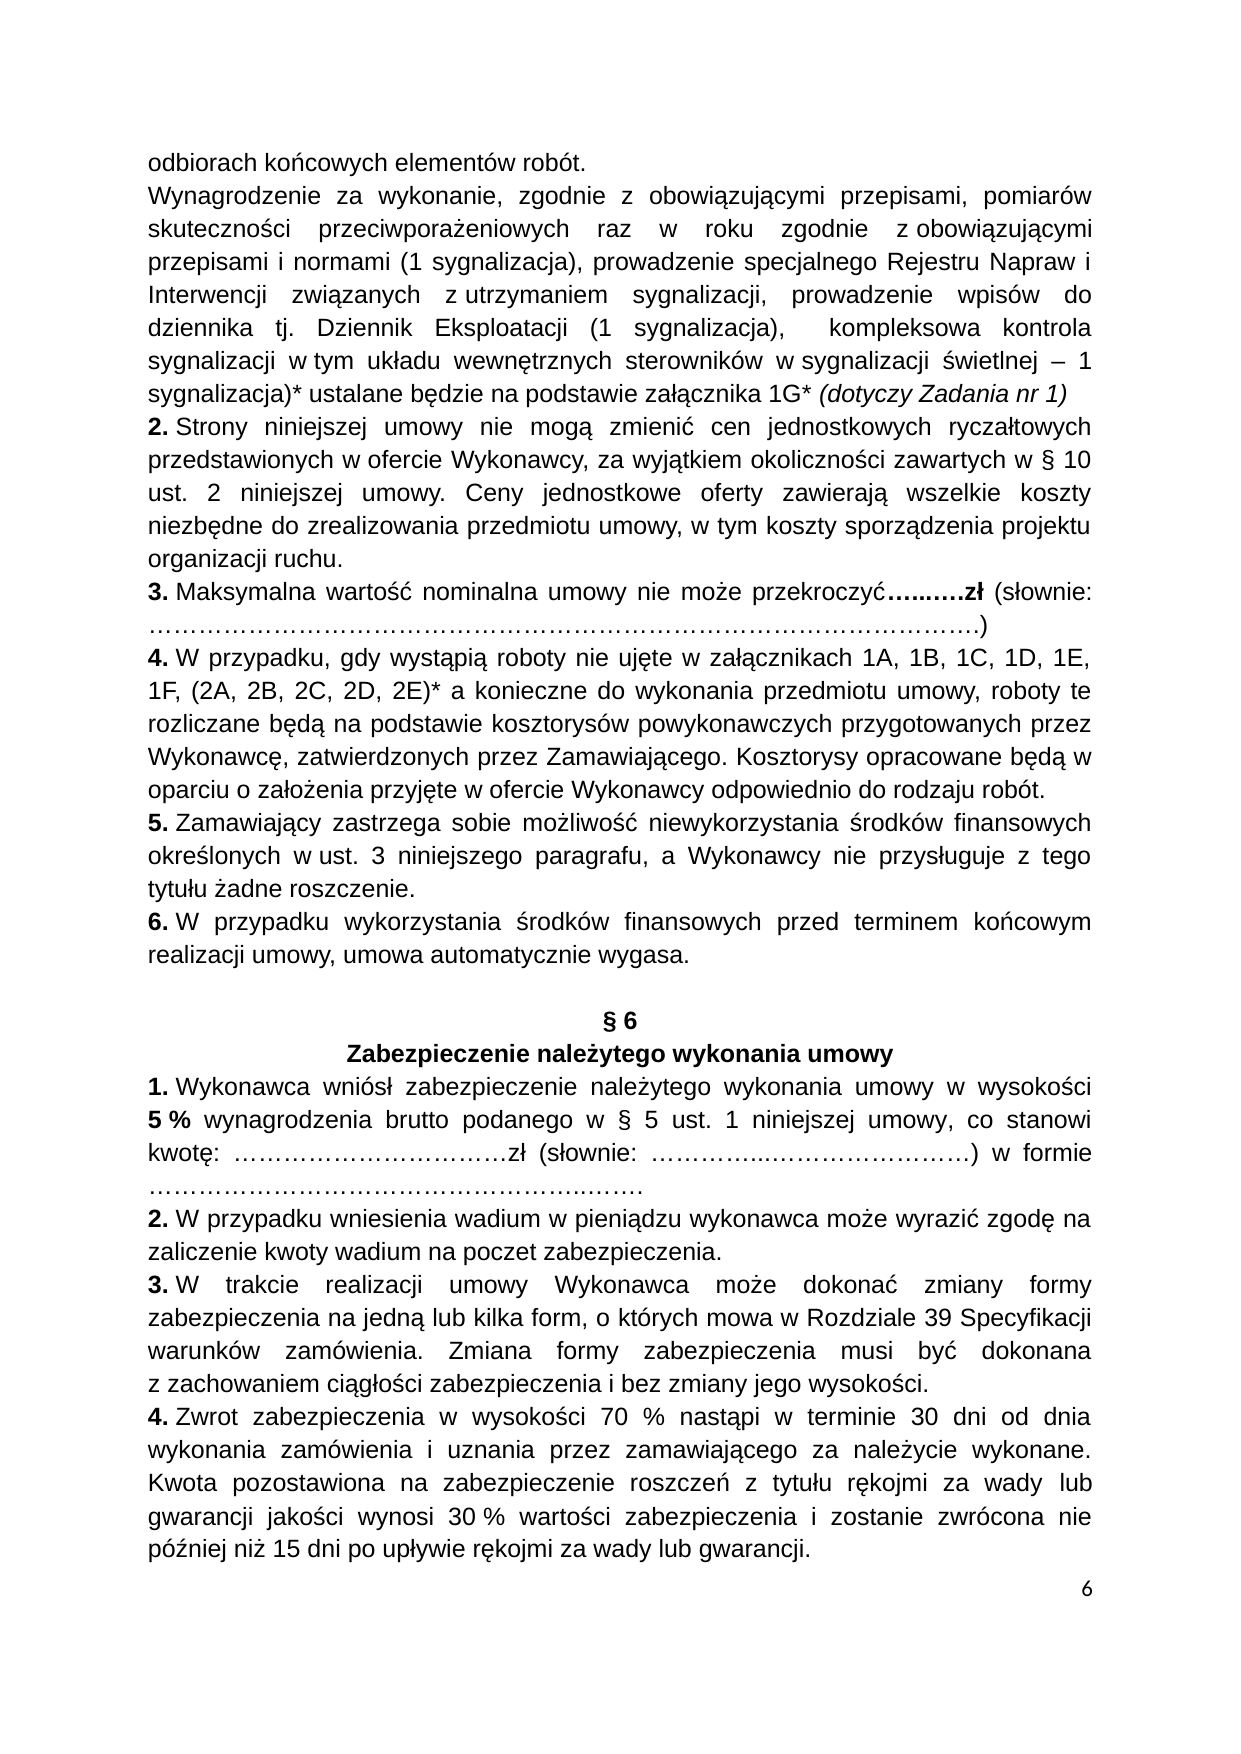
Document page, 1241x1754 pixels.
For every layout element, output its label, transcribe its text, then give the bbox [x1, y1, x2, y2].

text 2. Strony niniejszej umowy nie mogą zmienić cen jednostkowych ryczałtowych przedstawionych w ofercie Wykonawcy, za wyjątkiem okoliczności zawartych w § 10 ust. 2 niniejszej umowy. Ceny jednostkowe oferty zawierają wszelkie koszty niezbędne do zrealizowania przedmiotu umowy, w tym koszty sporządzenia projektu organizacji ruchu. [148, 412, 1093, 573]
text Wynagrodzenie za wykonanie, zgodnie z obowiązującymi przepisami, pomiarów skuteczności przeciwporażeniowych raz w roku zgodnie z obowiązującymi przepisami i normami (1 sygnalizacja), prowadzenie specjalnego Rejestru Napraw i Interwencji związanych z utrzymaniem sygnalizacji, prowadzenie wpisów do dziennika tj. Dziennik Eksploatacji (1 sygnalizacja), kompleksowa kontrola sygnalizacji w tym układu wewnętrznych sterowników w sygnalizacji świetlnej – 1 sygnalizacja)* ustalane będzie na podstawie załącznika 1G* (dotyczy Zadania nr 1) [148, 181, 1093, 407]
text 2. W przypadku wniesienia wadium w pieniądzu wykonawca może wyrazić zgodę na zaliczenie kwoty wadium na poczet zabezpieczenia. [148, 1204, 1093, 1266]
text 5. Zamawiający zastrzega sobie możliwość niewykorzystania środków finansowych określonych w ust. 3 niniejszego paragrafu, a Wykonawcy nie przysługuje z tego tytułu żadne roszczenie. [148, 808, 1093, 903]
text 4. W przypadku, gdy wystąpią roboty nie ujęte w załącznikach 1A, 1B, 1C, 1D, 1E, 1F, (2A, 2B, 2C, 2D, 2E)* a konieczne do wykonania przedmiotu umowy, roboty te rozliczane będą na podstawie kosztorysów powykonawczych przygotowanych przez Wykonawcę, zatwierdzonych przez Zamawiającego. Kosztorysy opracowane będą w oparciu o założenia przyjęte w ofercie Wykonawcy odpowiednio do rodzaju robót. [148, 643, 1093, 804]
text § 6 [148, 1006, 1093, 1035]
text 4. Zwrot zabezpieczenia w wysokości 70 % nastąpi w terminie 30 dni od dnia wykonania zamówienia i uznania przez zamawiającego za należycie wykonane. Kwota pozostawiona na zabezpieczenie roszczeń z tytułu rękojmi za wady lub gwarancji jakości wynosi 30 % wartości zabezpieczenia i zostanie zwrócona nie później niż 15 dni po upływie rękojmi za wady lub gwarancji. [148, 1402, 1093, 1563]
text 3. Maksymalna wartość nominalna umowy nie może przekroczyć…...….zł (słownie:……………………………………………………………………………………….) [148, 577, 1093, 639]
text 6. W przypadku wykorzystania środków finansowych przed terminem końcowym realizacji umowy, umowa automatycznie wygasa. [148, 907, 1093, 969]
text 3. W trakcie realizacji umowy Wykonawca może dokonać zmiany formy zabezpieczenia na jedną lub kilka form, o których mowa w Rozdziale 39 Specyfikacji warunków zamówienia. Zmiana formy zabezpieczenia musi być dokonana z zachowaniem ciągłości zabezpieczenia i bez zmiany jego wysokości. [148, 1270, 1093, 1398]
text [148, 148, 1093, 176]
text Zabezpieczenie należytego wykonania umowy [148, 1039, 1093, 1068]
text 1. Wykonawca wniósł zabezpieczenie należytego wykonania umowy w wysokości 5 % wynagrodzenia brutto podanego w § 5 ust. 1 niniejszej umowy, co stanowi kwotę: ……………………………zł (słownie: …………...……………………) w formie ……………………………………………..……. [148, 1072, 1093, 1200]
